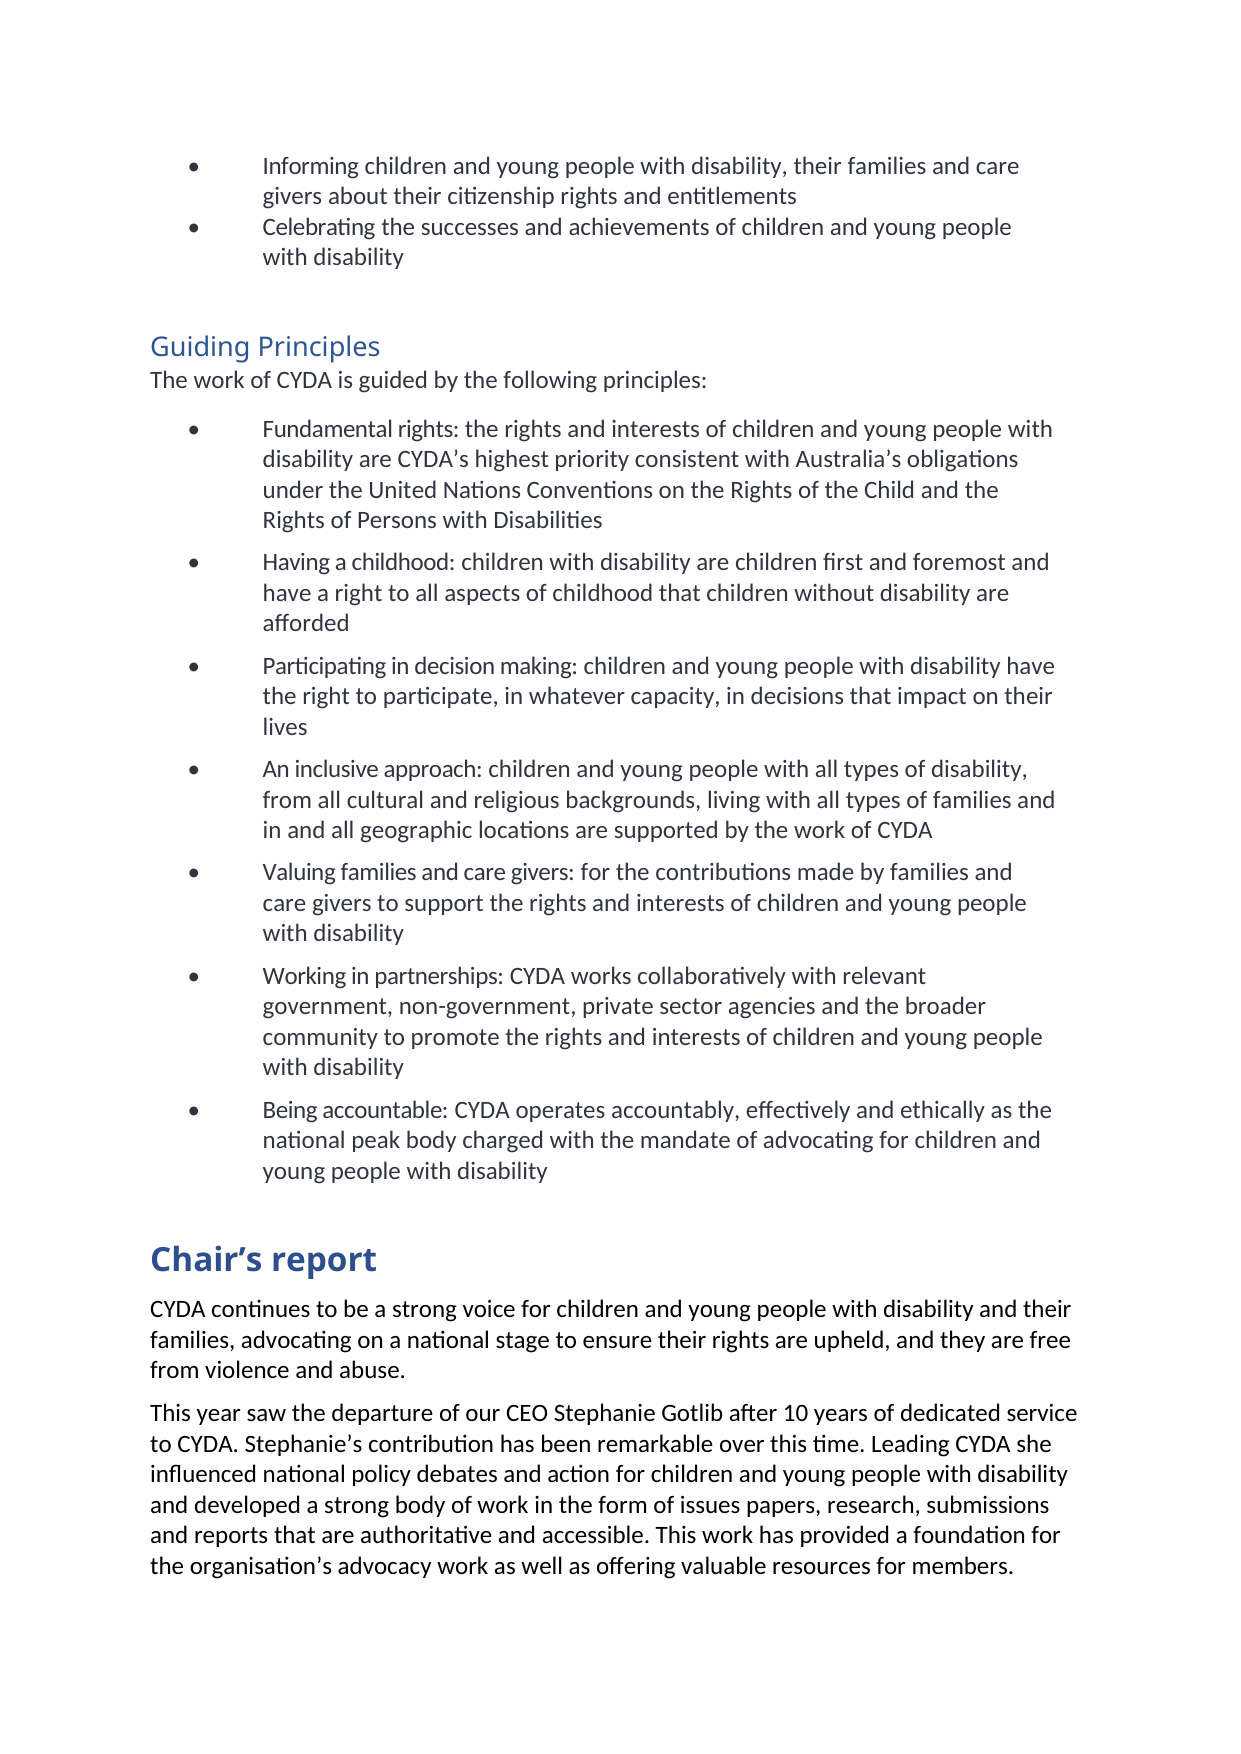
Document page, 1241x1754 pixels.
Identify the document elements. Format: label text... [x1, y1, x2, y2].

list Celebrating the successes and achievements of children and young people with disability [187, 211, 1061, 272]
text CYDA continues to be a strong voice for children and young people with disability and their families, advocating on a national stage to ensure their rights are upheld, and they are free from violence and abuse. [150, 1293, 1090, 1385]
text This year saw the departure of our CEO Stephanie Gotlib after 10 years of dedicated service to CYDA. Stephanie’s contribution has been remarkable over this time. Leading CYDA she influenced national policy debates and action for children and young people with disability and developed a strong body of work in the form of issues papers, research, submissions and reports that are authoritative and accessible. This work has provided a foundation for the organisation’s advocacy work as well as offering valuable resources for members. [150, 1397, 1090, 1580]
list Being accountable: CYDA operates accountably, effectively and ethically as the national peak body charged with the mandate of advocating for children and young people with disability [187, 1094, 1090, 1185]
subtitle Chair’s report [150, 1235, 1090, 1281]
list Participating in decision making: children and young people with disability have the right to participate, in whatever capacity, in decisions that impact on their lives [187, 650, 1061, 741]
list Valuing families and care givers: for the contributions made by families and care givers to support the rights and interests of children and young people with disability [187, 857, 1061, 948]
list An inclusive approach: children and young people with all types of disability, from all cultural and religious backgrounds, living with all types of families and in and all geographic locations are supported by the work of CYDA [187, 753, 1061, 845]
list Working in partnerships: CYDA works collaboratively with relevant government, non-government, private sector agencies and the broader community to promote the rights and interests of children and young people with disability [187, 960, 1061, 1082]
text The work of CYDA is guided by the following principles: [150, 364, 1090, 395]
list Having a childhood: children with disability are children first and foremost and have a right to all aspects of childhood that children without disability are afforded [187, 547, 1061, 638]
list Informing children and young people with disability, their families and care givers about their citizenship rights and entitlements [187, 150, 1061, 211]
list Fundamental rights: the rights and interests of children and young people with disability are CYDA’s highest priority consistent with Australia’s obligations under the United Nations Conventions on the Rights of the Child and the Rights of Persons with Disabilities [187, 413, 1061, 535]
subtitle Guiding Principles [150, 328, 1090, 364]
